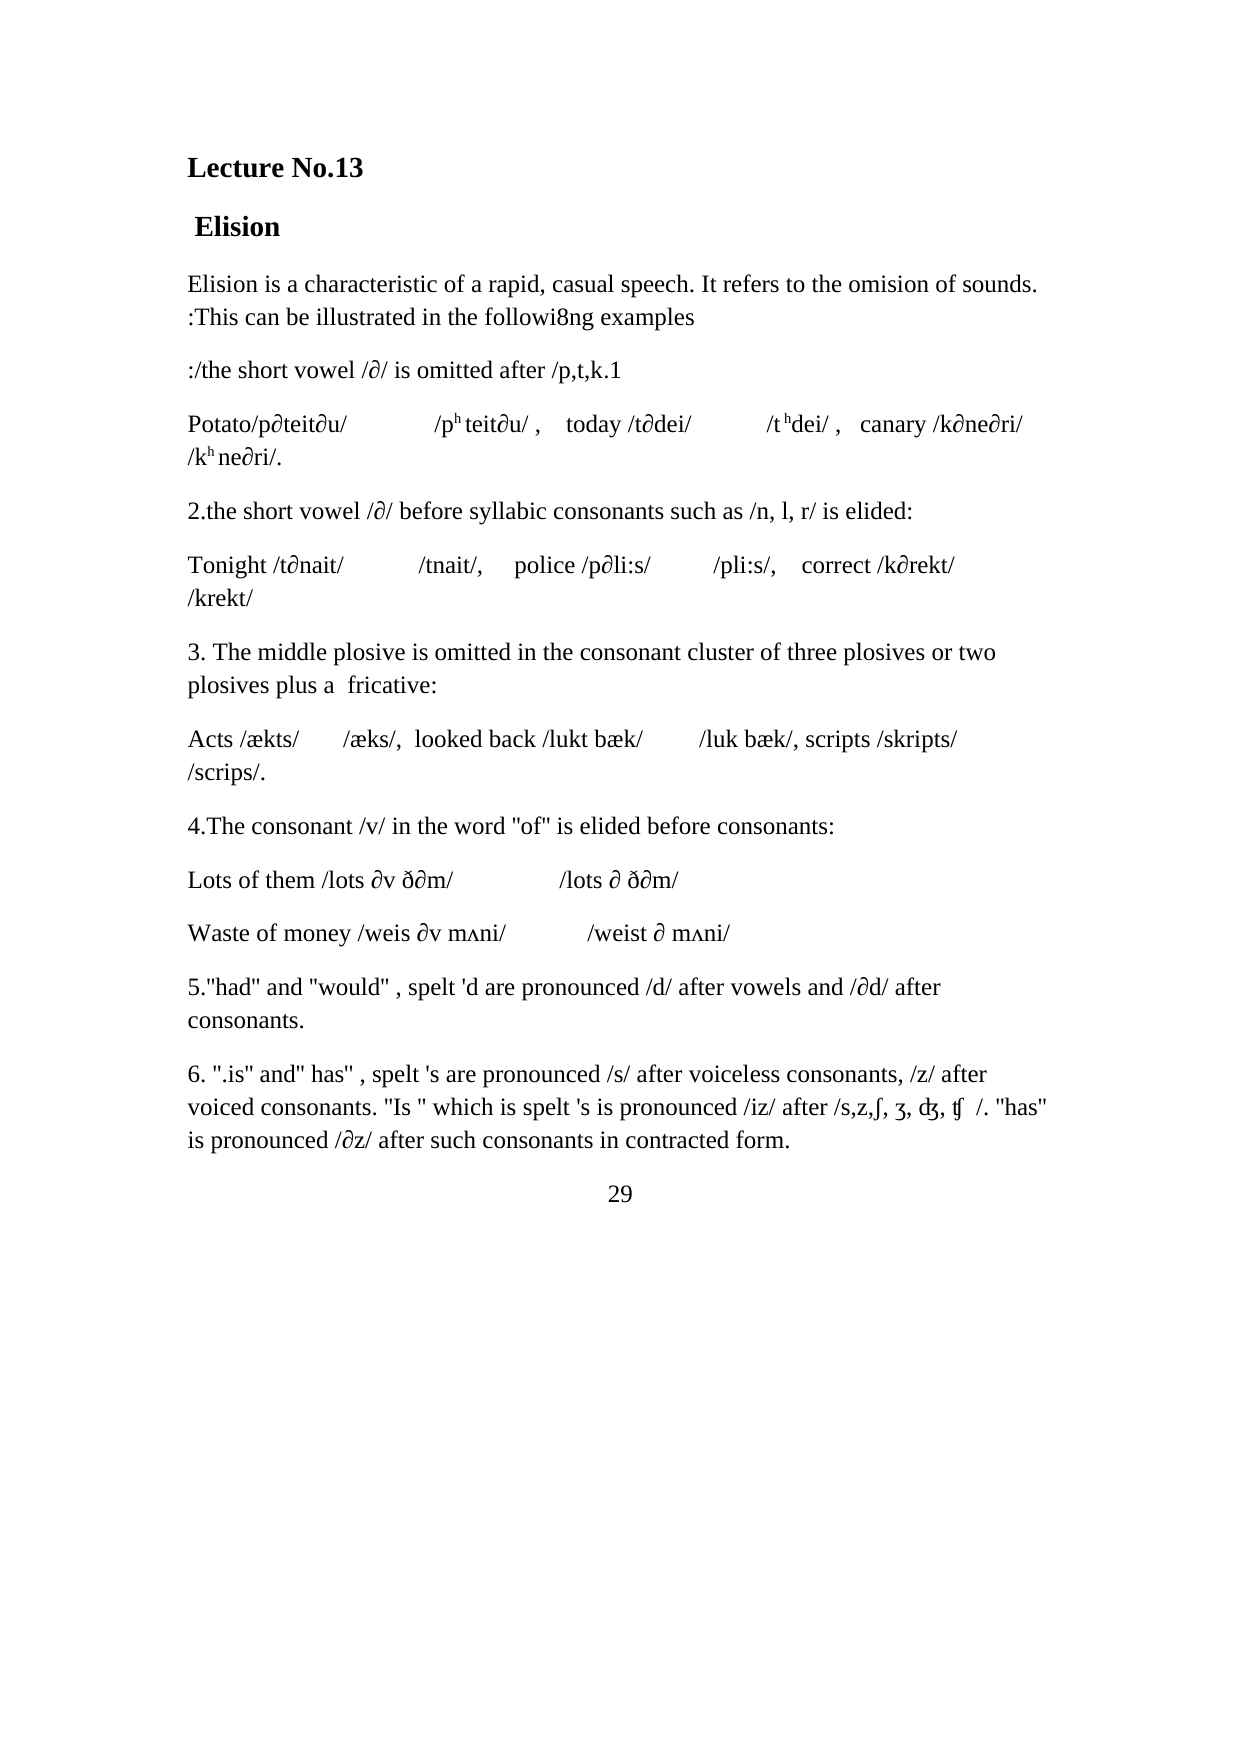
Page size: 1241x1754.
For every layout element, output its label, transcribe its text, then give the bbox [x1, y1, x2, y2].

text 1.the short vowel /∂/ is omitted after /p,t,k/: [187, 356, 1053, 384]
text Lecture No.13 [187, 150, 1053, 183]
text 29 [187, 1179, 1053, 1208]
text Waste of money /weis ∂v mᴧni/ /weist ∂ mᴧni/ [187, 918, 1053, 947]
text Tonight /t∂nait/ /tnait/, police /p∂li:s/ /pli:s/, correct /k∂rekt/ /krekt/ [187, 550, 1053, 612]
text 2.the short vowel /∂/ before syllabic consonants such as /n, l, r/ is elided: [187, 496, 1053, 525]
text Lots of them /lots ∂v ð∂m/ /lots ∂ ð∂m/ [187, 865, 1053, 893]
text Elision [187, 209, 1053, 243]
text 3. The middle plosive is omitted in the consonant cluster of three plosives or two plosives plus a fricative: [187, 637, 1053, 699]
text 6. ''.is'' and'' has'' , spelt 's are pronounced /s/ after voiceless consonants, /z/ after voiced consonants. ''Is '' which is spelt 's is pronounced /iz/ after /s,z,ʃ, ʒ, ʤ, ʧ /. ''has'' is pronounced /∂z/ after such consonants in contracted form. [187, 1059, 1053, 1154]
text 4.The consonant /v/ in the word ''of'' is elided before consonants: [187, 811, 1053, 839]
text 5.''had'' and ''would'' , spelt 'd are pronounced /d/ after vowels and /∂d/ after consonants. [187, 972, 1053, 1034]
text Elision is a characteristic of a rapid, casual speech. It refers to the omision of sounds. This can be illustrated in the followi8ng examples: [187, 269, 1053, 331]
text Potato/p∂teit∂u/ /ph teit∂u/ , today /t∂dei/ /t hdei/ , canary /k∂ne∂ri/ /kh ne∂ri/. [187, 409, 1053, 471]
text Acts /ækts/ /æks/, looked back /lukt bæk/ /luk bæk/, scripts /skripts/ /scrips/. [187, 724, 1053, 786]
